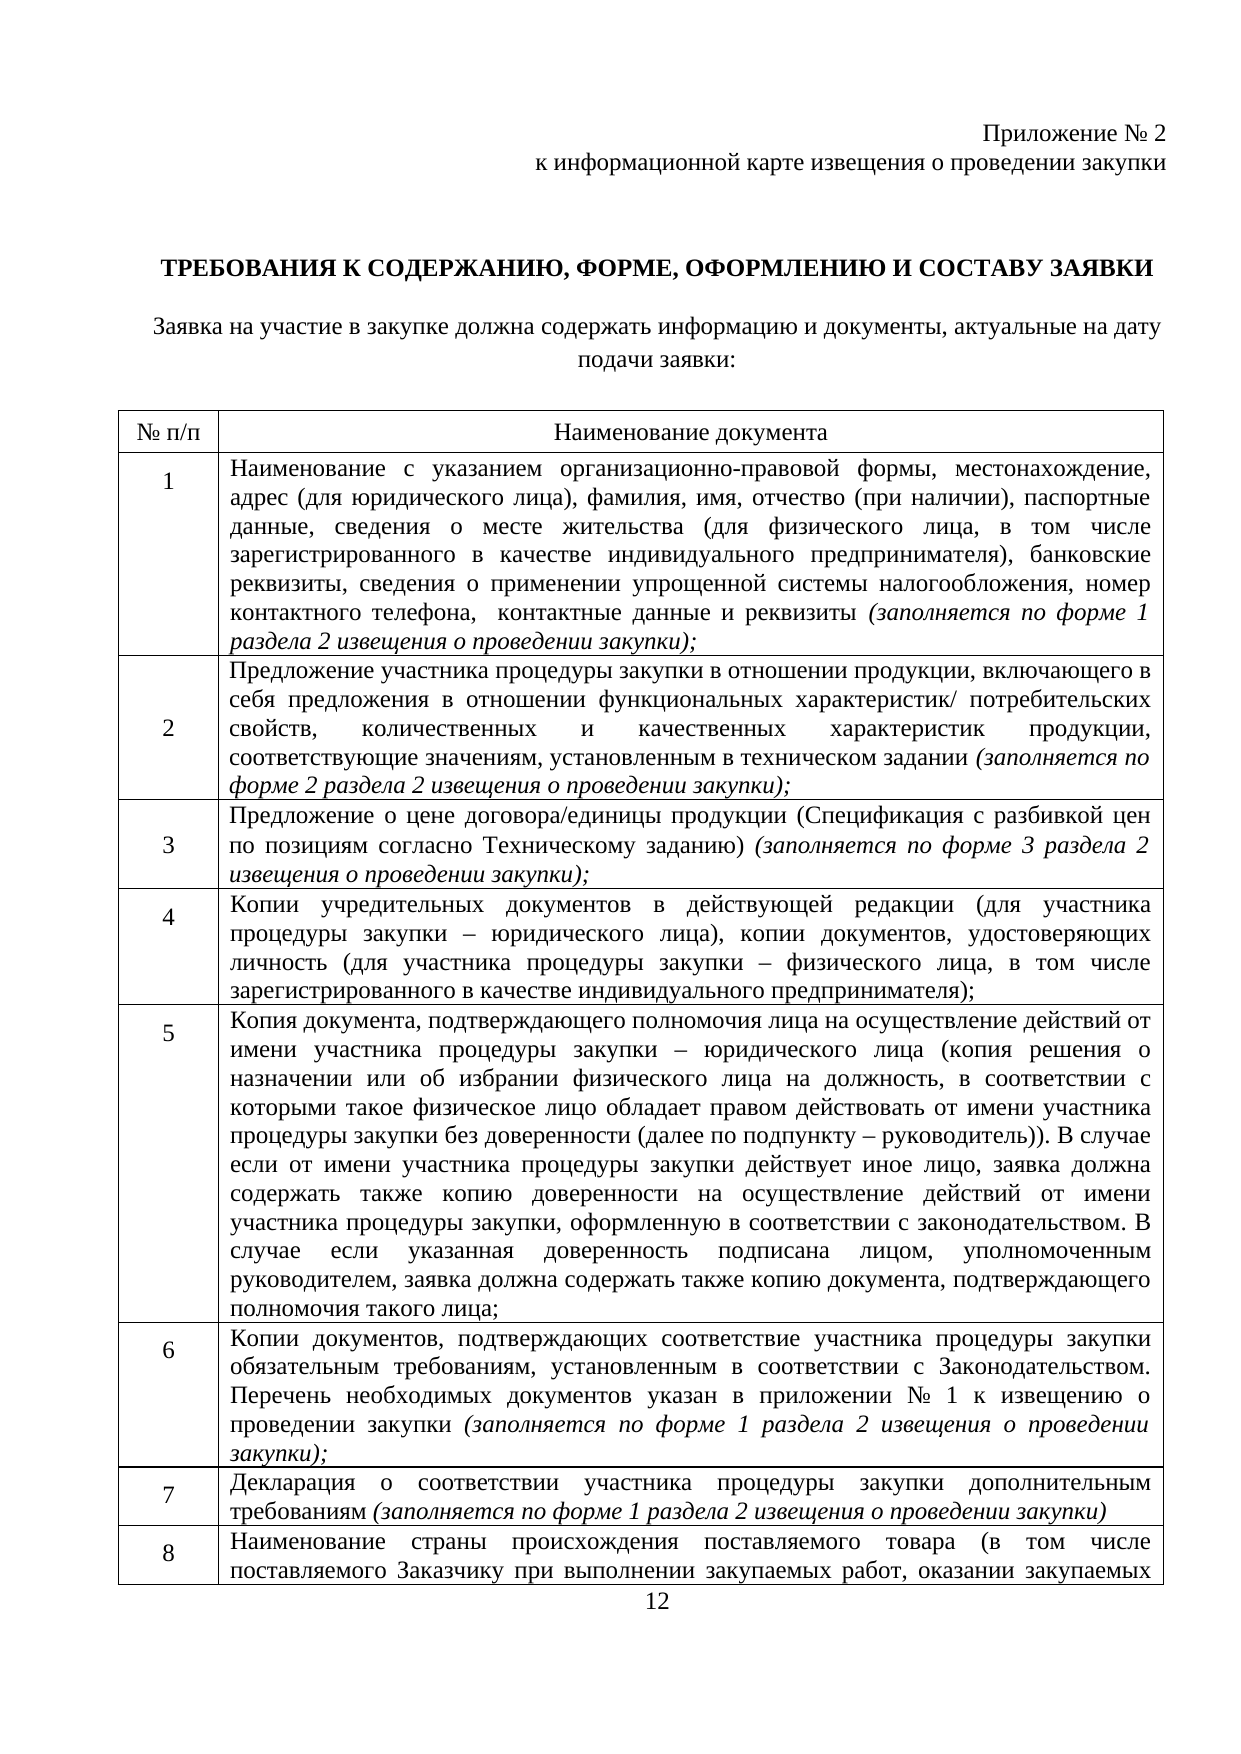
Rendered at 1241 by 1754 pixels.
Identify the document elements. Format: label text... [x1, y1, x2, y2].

table_header Наименование документа [219, 411, 1163, 452]
table_cell Копия документа, подтверждающего полномочия лица на осуществление действий от имени участника процедуры закупки – юридического лица (копия решения о назначении или об избрании физического лица на должность, в соответствии с которыми такое физическое лицо обладает правом действовать от имени участника процедуры закупки без доверенности (далее по подпункту – руководитель)). В случае если от имени участника процедуры закупки действует иное лицо, заявка должна содержать также копию доверенности на осуществление действий от имени участника процедуры закупки, оформленную в соответствии с законодательством. В случае если указанная доверенность подписана лицом, уполномоченным руководителем, заявка должна содержать также копию документа, подтверждающего полномочия такого лица; [219, 1005, 1163, 1322]
text к информационной карте извещения о проведении закупки [148, 147, 1166, 176]
table_cell Копии учредительных документов в действующей редакции (для участника процедуры закупки – юридического лица), копии документов, удостоверяющих личность (для участника процедуры закупки – физического лица, в том числе зарегистрированного в качестве индивидуального предпринимателя); [219, 889, 1163, 1004]
table_cell 8 [119, 1526, 218, 1583]
table_cell Предложение о цене договора/единицы продукции (Спецификация с разбивкой цен по позициям согласно Техническому заданию) (заполняется по форме 3 раздела 2 извещения о проведении закупки); [219, 800, 1163, 888]
table_cell Декларация о соответствии участника процедуры закупки дополнительным требованиям (заполняется по форме 1 раздела 2 извещения о проведении закупки) [219, 1468, 1163, 1525]
table_cell 4 [119, 889, 218, 1004]
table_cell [219, 1526, 1163, 1583]
text Заявка на участие в закупке должна содержать информацию и документы, актуальные на дату подачи заявки: [148, 311, 1166, 373]
table_header № п/п [119, 411, 218, 452]
table_cell Наименование с указанием организационно-правовой формы, местонахождение, адрес (для юридического лица), фамилия, имя, отчество (при наличии), паспортные данные, сведения о месте жительства (для физического лица, в том числе зарегистрированного в качестве индивидуального предпринимателя), банковские реквизиты, сведения о применении упрощенной системы налогообложения, номер контактного телефона, контактные данные и реквизиты (заполняется по форме 1 раздела 2 извещения о проведении закупки); [219, 453, 1163, 654]
table_cell 3 [119, 800, 218, 888]
table_cell Предложение участника процедуры закупки в отношении продукции, включающего в себя предложения в отношении функциональных характеристик/ потребительских свойств, количественных и качественных характеристик продукции, соответствующие значениям, установленным в техническом задании (заполняется по форме 2 раздела 2 извещения о проведении закупки); [219, 656, 1163, 799]
table_cell 1 [119, 453, 218, 654]
table_cell 5 [119, 1005, 218, 1322]
table_cell 2 [119, 656, 218, 799]
text Приложение № 2 [148, 118, 1166, 147]
table_cell 7 [119, 1468, 218, 1525]
table_cell 6 [119, 1323, 218, 1466]
text ТРЕБОВАНИЯ К СОДЕРЖАНИЮ, ФОРМЕ, ОФОРМЛЕНИЮ И СОСТАВУ ЗАЯВКИ [148, 253, 1166, 282]
table_cell Копии документов, подтверждающих соответствие участника процедуры закупки обязательным требованиям, установленным в соответствии с Законодательством. Перечень необходимых документов указан в приложении № 1 к извещению о проведении закупки (заполняется по форме 1 раздела 2 извещения о проведении закупки); [219, 1323, 1163, 1466]
